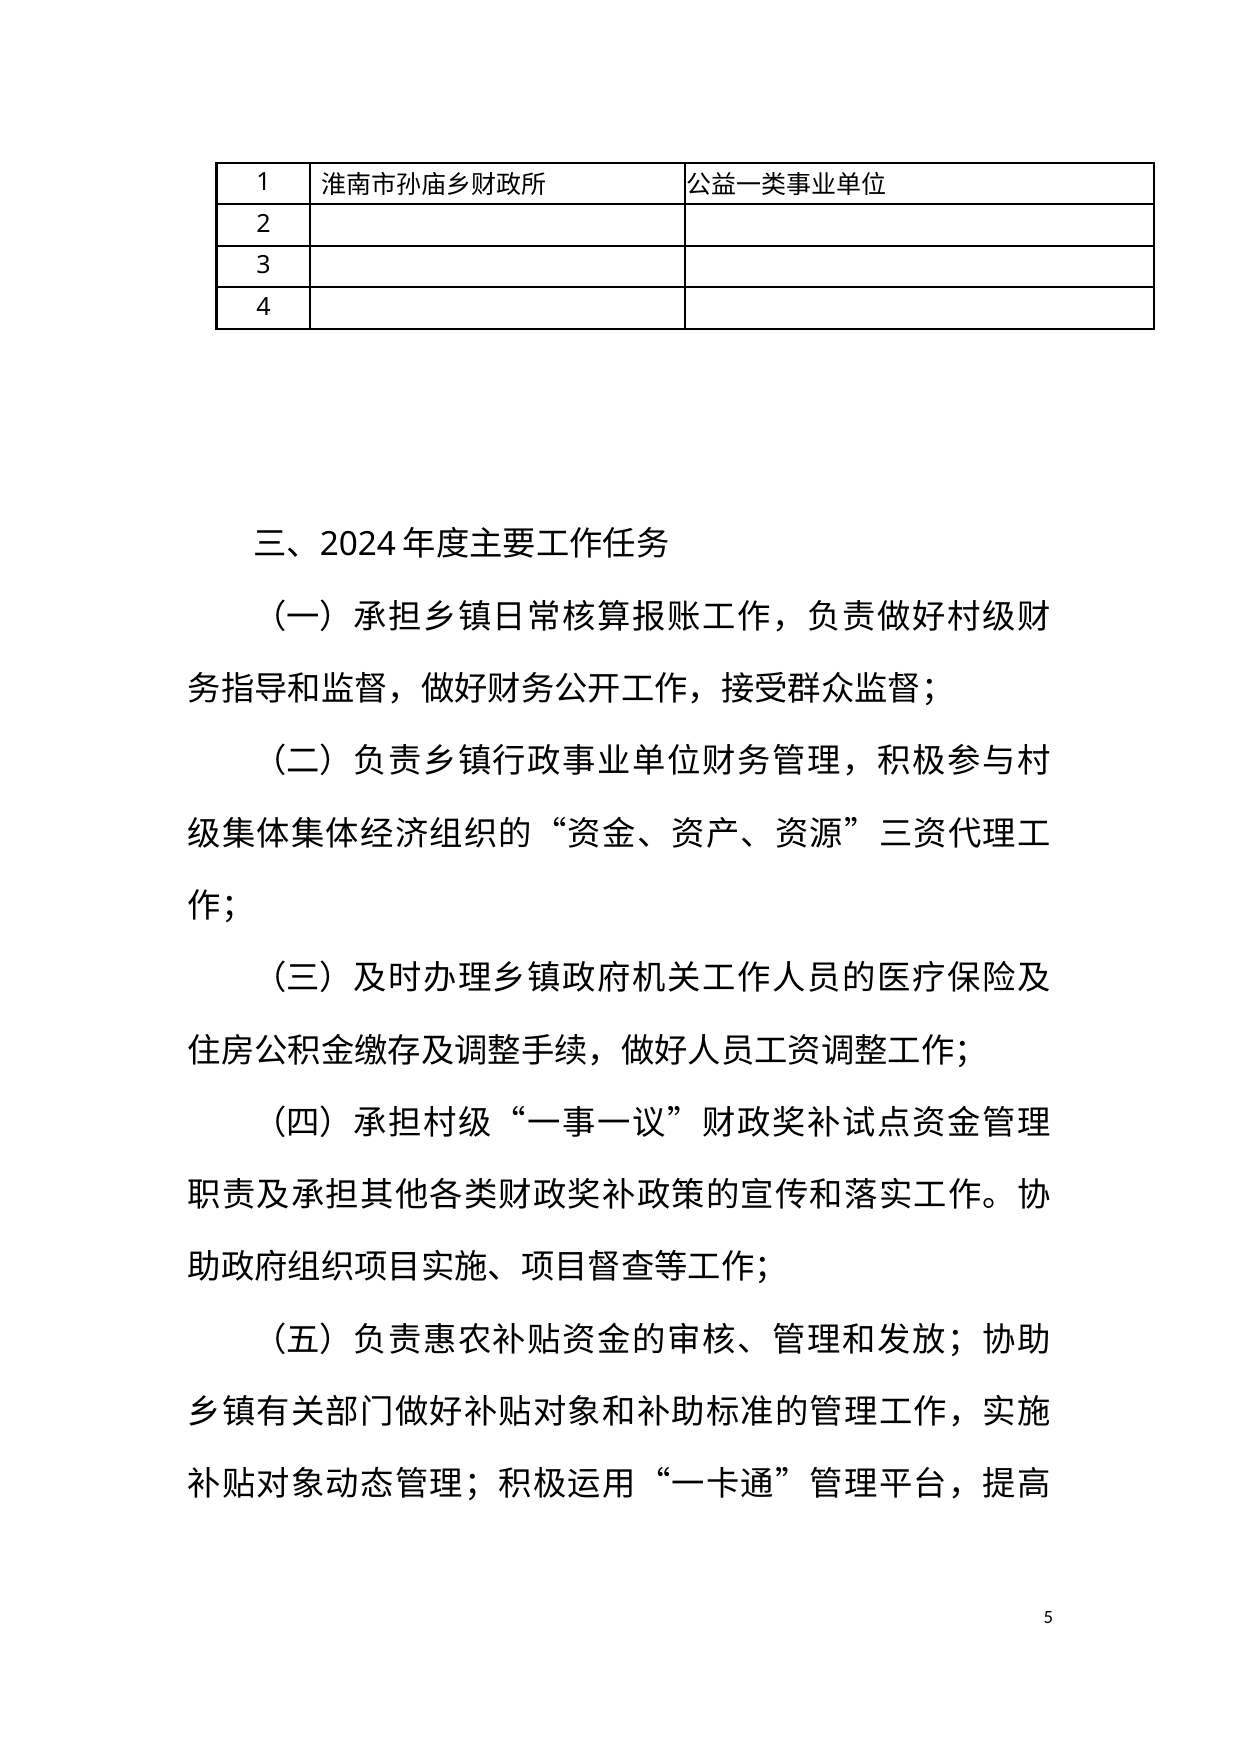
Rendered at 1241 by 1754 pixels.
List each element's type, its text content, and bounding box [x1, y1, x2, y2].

list 承担乡镇日常核算报账工作，负责做好村级财务指导和监督，做好财务公开工作，接受群众监督； [187, 589, 1053, 710]
text 三、2024年度主要工作任务 [187, 517, 1053, 565]
table_cell 4 [218, 288, 309, 327]
table_cell [311, 205, 684, 245]
table_cell [311, 288, 684, 327]
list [187, 1312, 1053, 1505]
table_cell [686, 205, 1153, 245]
table_cell 1 [218, 164, 309, 203]
table_cell [311, 247, 684, 286]
list 负责乡镇行政事业单位财务管理，积极参与村级集体集体经济组织的“资金、资产、资源”三资代理工作； [187, 734, 1053, 927]
table_cell [686, 288, 1153, 327]
list 及时办理乡镇政府机关工作人员的医疗保险及住房公积金缴存及调整手续，做好人员工资调整工作； [187, 951, 1053, 1072]
table_cell 2 [218, 205, 309, 245]
table_cell 3 [218, 247, 309, 286]
list 承担村级“一事一议”财政奖补试点资金管理职责及承担其他各类财政奖补政策的宣传和落实工作。协助政府组织项目实施、项目督查等工作； [187, 1096, 1053, 1288]
table_cell 淮南市孙庙乡财政所 [311, 164, 684, 203]
table_cell [686, 247, 1153, 286]
table_cell 公益一类事业单位 [686, 164, 1153, 203]
